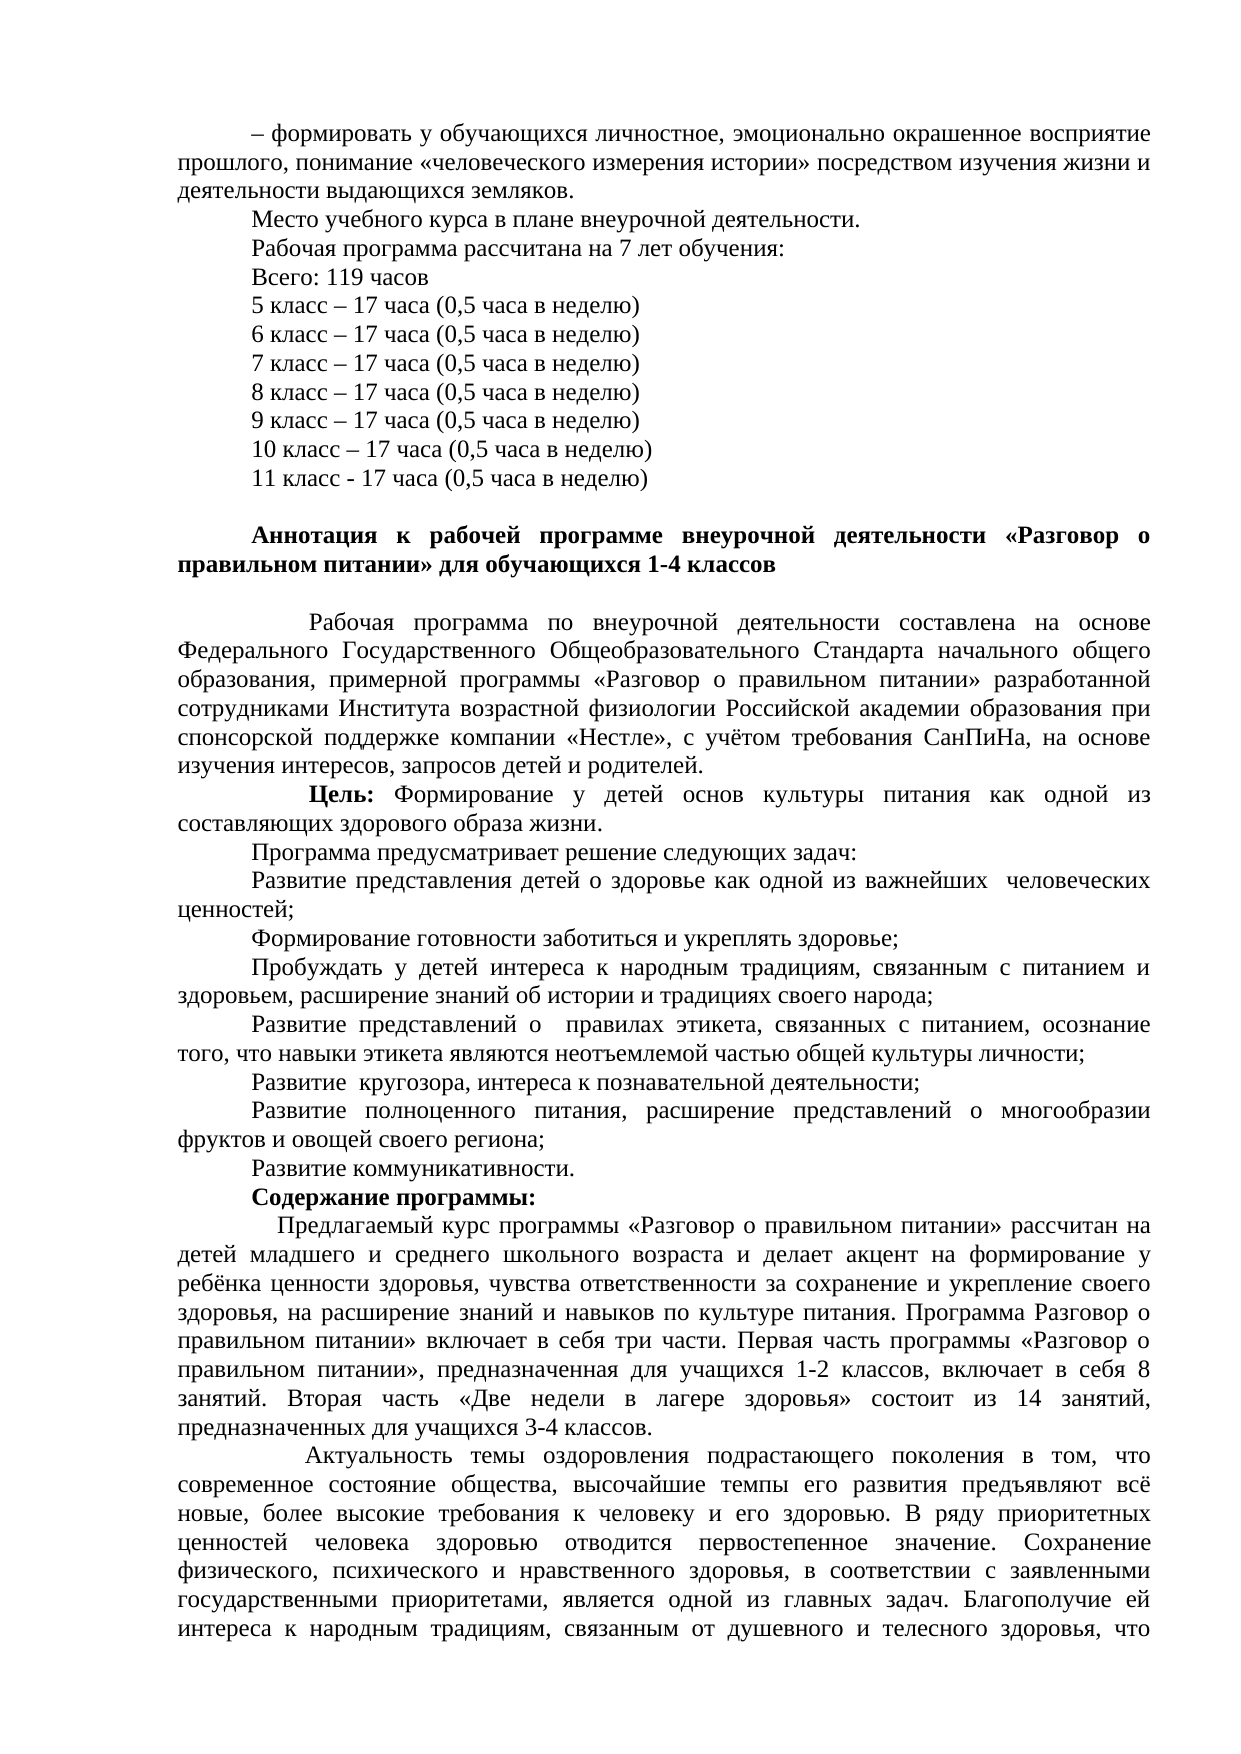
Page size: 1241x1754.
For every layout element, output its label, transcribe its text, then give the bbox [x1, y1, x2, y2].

text 10 класс – 17 часа (0,5 часа в неделю) [177, 434, 1152, 463]
text 9 класс – 17 часа (0,5 часа в неделю) [177, 406, 1152, 434]
text Предлагаемый курс программы «Разговор о правильном питании» рассчитан на детей младшего и среднего школьного возраста и делает акцент на формирование у ребёнка ценности здоровья, чувства ответственности за сохранение и укрепление своего здоровья, на расширение знаний и навыков по культуре питания. Программа Разговор о правильном питании» включает в себя три части. Первая часть программы «Разговор о правильном питании», предназначенная для учащихся 1-2 классов, включает в себя 8 занятий. Вторая часть «Две недели в лагере здоровья» состоит из 14 занятий, предназначенных для учащихся 3-4 классов. [177, 1211, 1152, 1441]
text Аннотация к рабочей программе внеурочной деятельности «Разговор о правильном питании» для обучающихся 1-4 классов [177, 521, 1152, 578]
text Место учебного курса в плане внеурочной деятельности. [177, 204, 1152, 233]
text 5 класс – 17 часа (0,5 часа в неделю) [177, 291, 1152, 319]
text 8 класс – 17 часа (0,5 часа в неделю) [177, 377, 1152, 406]
text Пробуждать у детей интереса к народным традициям, связанным с питанием и здоровьем, расширение знаний об истории и традициях своего народа; [177, 952, 1152, 1009]
text 6 класс – 17 часа (0,5 часа в неделю) [177, 319, 1152, 348]
text Формирование готовности заботиться и укреплять здоровье; [177, 923, 1152, 952]
text Развитие кругозора, интереса к познавательной деятельности; [177, 1067, 1152, 1096]
text Цель: Формирование у детей основ культуры питания как одной из составляющих здорового образа жизни. [177, 779, 1152, 837]
text Развитие полноценного питания, расширение представлений о многообразии фруктов и овощей своего региона; [177, 1096, 1152, 1153]
text Рабочая программа рассчитана на 7 лет обучения: [177, 233, 1152, 262]
text Развитие представления детей о здоровье как одной из важнейших человеческих ценностей; [177, 866, 1152, 923]
text Содержание программы: [177, 1182, 1152, 1211]
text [177, 1441, 1152, 1642]
text 11 класс - 17 часа (0,5 часа в неделю) [177, 463, 1152, 492]
text 7 класс – 17 часа (0,5 часа в неделю) [177, 348, 1152, 377]
text Развитие представлений о правилах этикета, связанных с питанием, осознание того, что навыки этикета являются неотъемлемой частью общей культуры личности; [177, 1009, 1152, 1067]
text Рабочая программа по внеурочной деятельности составлена на основе Федерального Государственного Общеобразовательного Стандарта начального общего образования, примерной программы «Разговор о правильном питании» разработанной сотрудниками Института возрастной физиологии Российской академии образования при спонсорской поддержке компании «Нестле», с учётом требования СанПиНа, на основе изучения интересов, запросов детей и родителей. [177, 607, 1152, 779]
text – формировать у обучающихся личностное, эмоционально окрашенное восприятие прошлого, понимание «человеческого измерения истории» посредством изучения жизни и деятельности выдающихся земляков. [177, 118, 1152, 204]
text Всего: 119 часов [177, 262, 1152, 291]
text Программа предусматривает решение следующих задач: [177, 837, 1152, 866]
text Развитие коммуникативности. [177, 1153, 1152, 1182]
